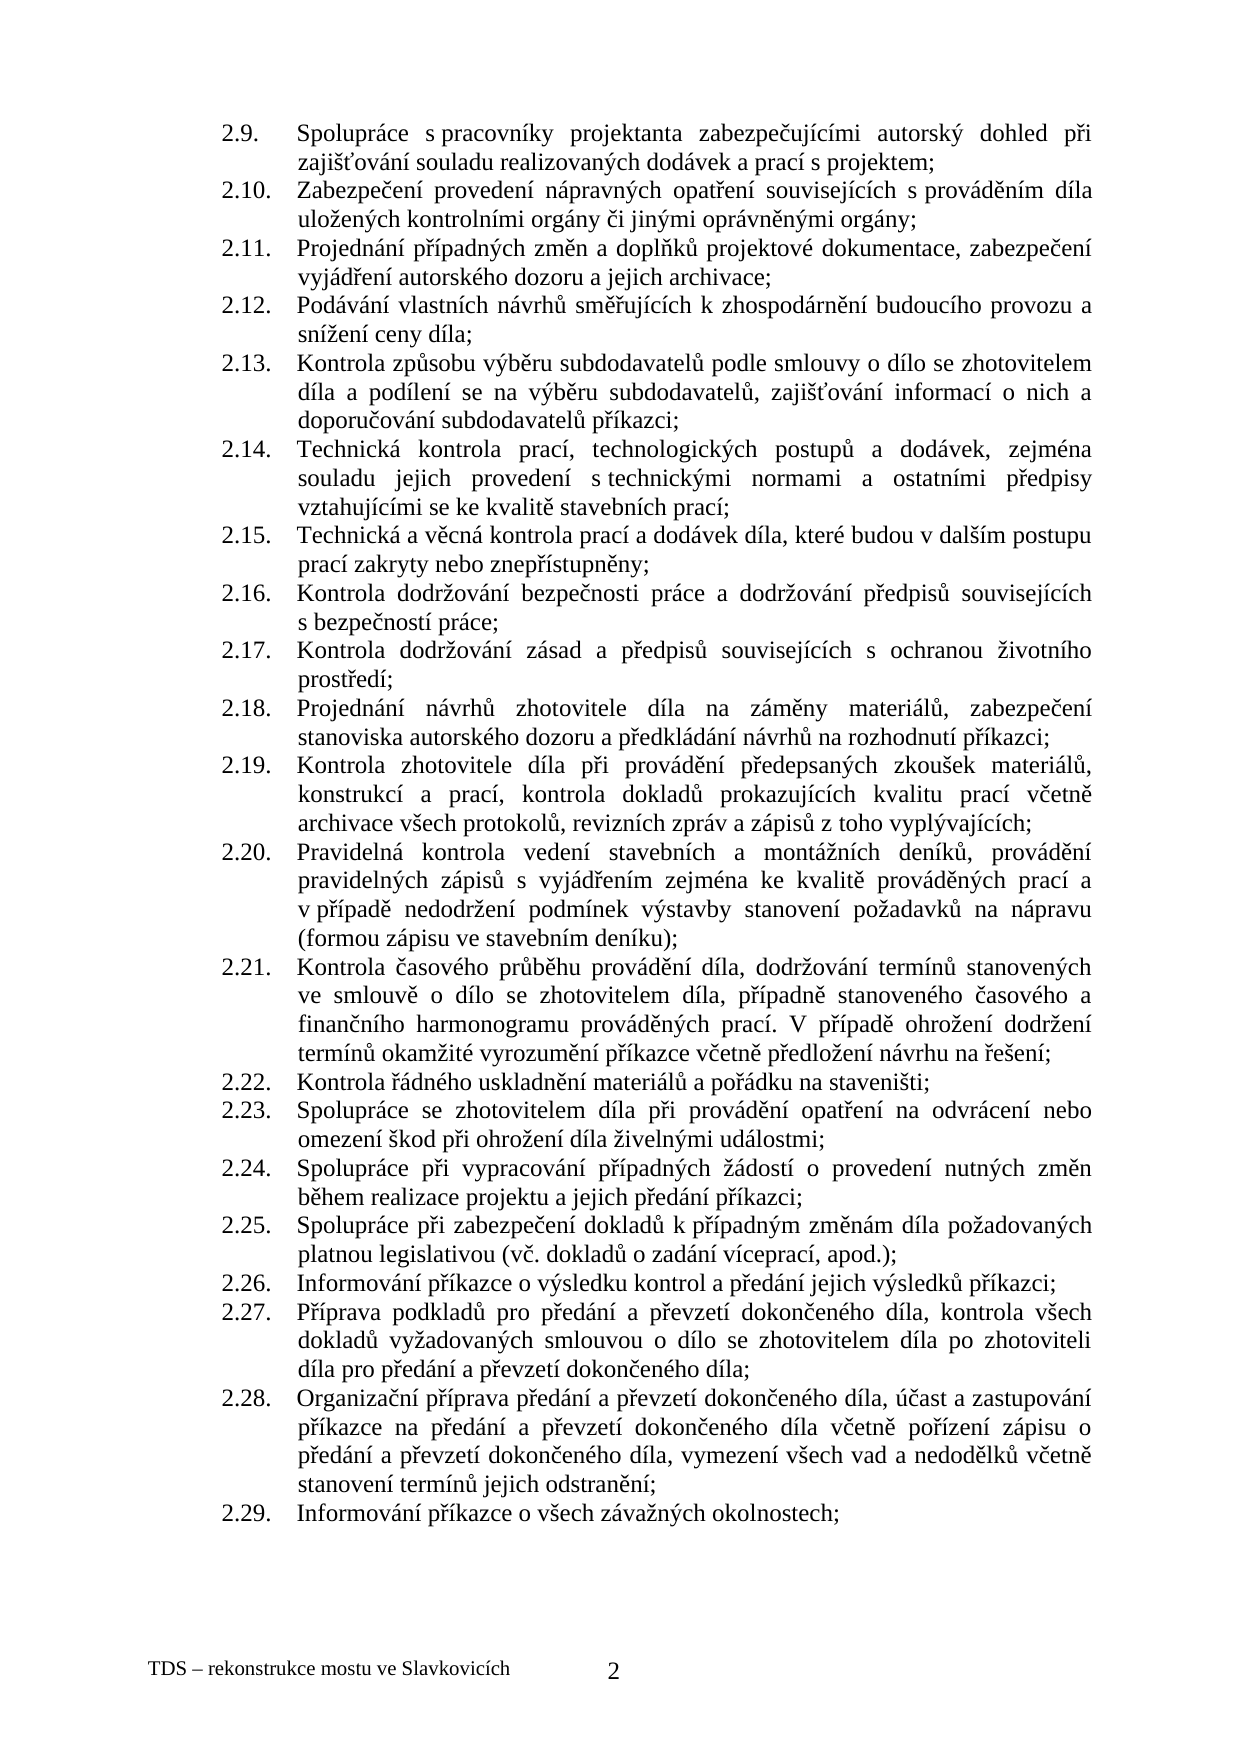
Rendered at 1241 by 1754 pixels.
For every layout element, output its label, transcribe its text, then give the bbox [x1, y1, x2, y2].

list Technická a věcná kontrola prací a dodávek díla, které budou v dalším postupu prací zakryty nebo znepřístupněny; [221, 521, 1092, 578]
list Informování příkazce o všech závažných okolnostech; [221, 1498, 1092, 1527]
list Projednání případných změn a doplňků projektové dokumentace, zabezpečení vyjádření autorského dozoru a jejich archivace; [221, 233, 1092, 291]
list Spolupráce při vypracování případných žádostí o provedení nutných změn během realizace projektu a jejich předání příkazci; [221, 1153, 1092, 1211]
list Kontrola dodržování zásad a předpisů souvisejících s ochranou životního prostředí; [221, 636, 1092, 693]
list Pravidelná kontrola vedení stavebních a montážních deníků, provádění pravidelných zápisů s vyjádřením zejména ke kvalitě prováděných prací a v případě nedodržení podmínek výstavby stanovení požadavků na nápravu (formou zápisu ve stavebním deníku); [221, 837, 1092, 952]
list Spolupráce se zhotovitelem díla při provádění opatření na odvrácení nebo omezení škod při ohrožení díla živelnými událostmi; [221, 1096, 1092, 1153]
list Kontrola časového průběhu provádění díla, dodržování termínů stanovených ve smlouvě o dílo se zhotovitelem díla, případně stanoveného časového a finančního harmonogramu prováděných prací. V případě ohrožení dodržení termínů okamžité vyrozumění příkazce včetně předložení návrhu na řešení; [221, 952, 1092, 1067]
list Projednání návrhů zhotovitele díla na záměny materiálů, zabezpečení stanoviska autorského dozoru a předkládání návrhů na rozhodnutí příkazci; [221, 693, 1092, 751]
list Zabezpečení provedení nápravných opatření souvisejících s prováděním díla uložených kontrolními orgány či jinými oprávněnými orgány; [221, 176, 1092, 233]
list Kontrola řádného uskladnění materiálů a pořádku na staveništi; [221, 1067, 1092, 1096]
list Kontrola dodržování bezpečnosti práce a dodržování předpisů souvisejících s bezpečností práce; [221, 578, 1092, 636]
list Organizační příprava předání a převzetí dokončeného díla, účast a zastupování příkazce na předání a převzetí dokončeného díla včetně pořízení zápisu o předání a převzetí dokončeného díla, vymezení všech vad a nedodělků včetně stanovení termínů jejich odstranění; [221, 1383, 1092, 1498]
list Technická kontrola prací, technologických postupů a dodávek, zejména souladu jejich provedení s technickými normami a ostatními předpisy vztahujícími se ke kvalitě stavebních prací; [221, 434, 1092, 521]
list Příprava podkladů pro předání a převzetí dokončeného díla, kontrola všech dokladů vyžadovaných smlouvou o dílo se zhotovitelem díla po zhotoviteli díla pro předání a převzetí dokončeného díla; [221, 1297, 1092, 1383]
list Kontrola způsobu výběru subdodavatelů podle smlouvy o dílo se zhotovitelem díla a podílení se na výběru subdodavatelů, zajišťování informací o nich a doporučování subdodavatelů příkazci; [221, 348, 1092, 434]
list Kontrola zhotovitele díla při provádění předepsaných zkoušek materiálů, konstrukcí a prací, kontrola dokladů prokazujících kvalitu prací včetně archivace všech protokolů, revizních zpráv a zápisů z toho vyplývajících; [221, 751, 1092, 837]
list Podávání vlastních návrhů směřujících k zhospodárnění budoucího provozu a snížení ceny díla; [221, 291, 1092, 348]
list Spolupráce při zabezpečení dokladů k případným změnám díla požadovaných platnou legislativou (vč. dokladů o zadání víceprací, apod.); [221, 1211, 1092, 1268]
list Spolupráce s pracovníky projektanta zabezpečujícími autorský dohled při zajišťování souladu realizovaných dodávek a prací s projektem; [221, 118, 1092, 176]
list Informování příkazce o výsledku kontrol a předání jejich výsledků příkazci; [221, 1268, 1092, 1297]
